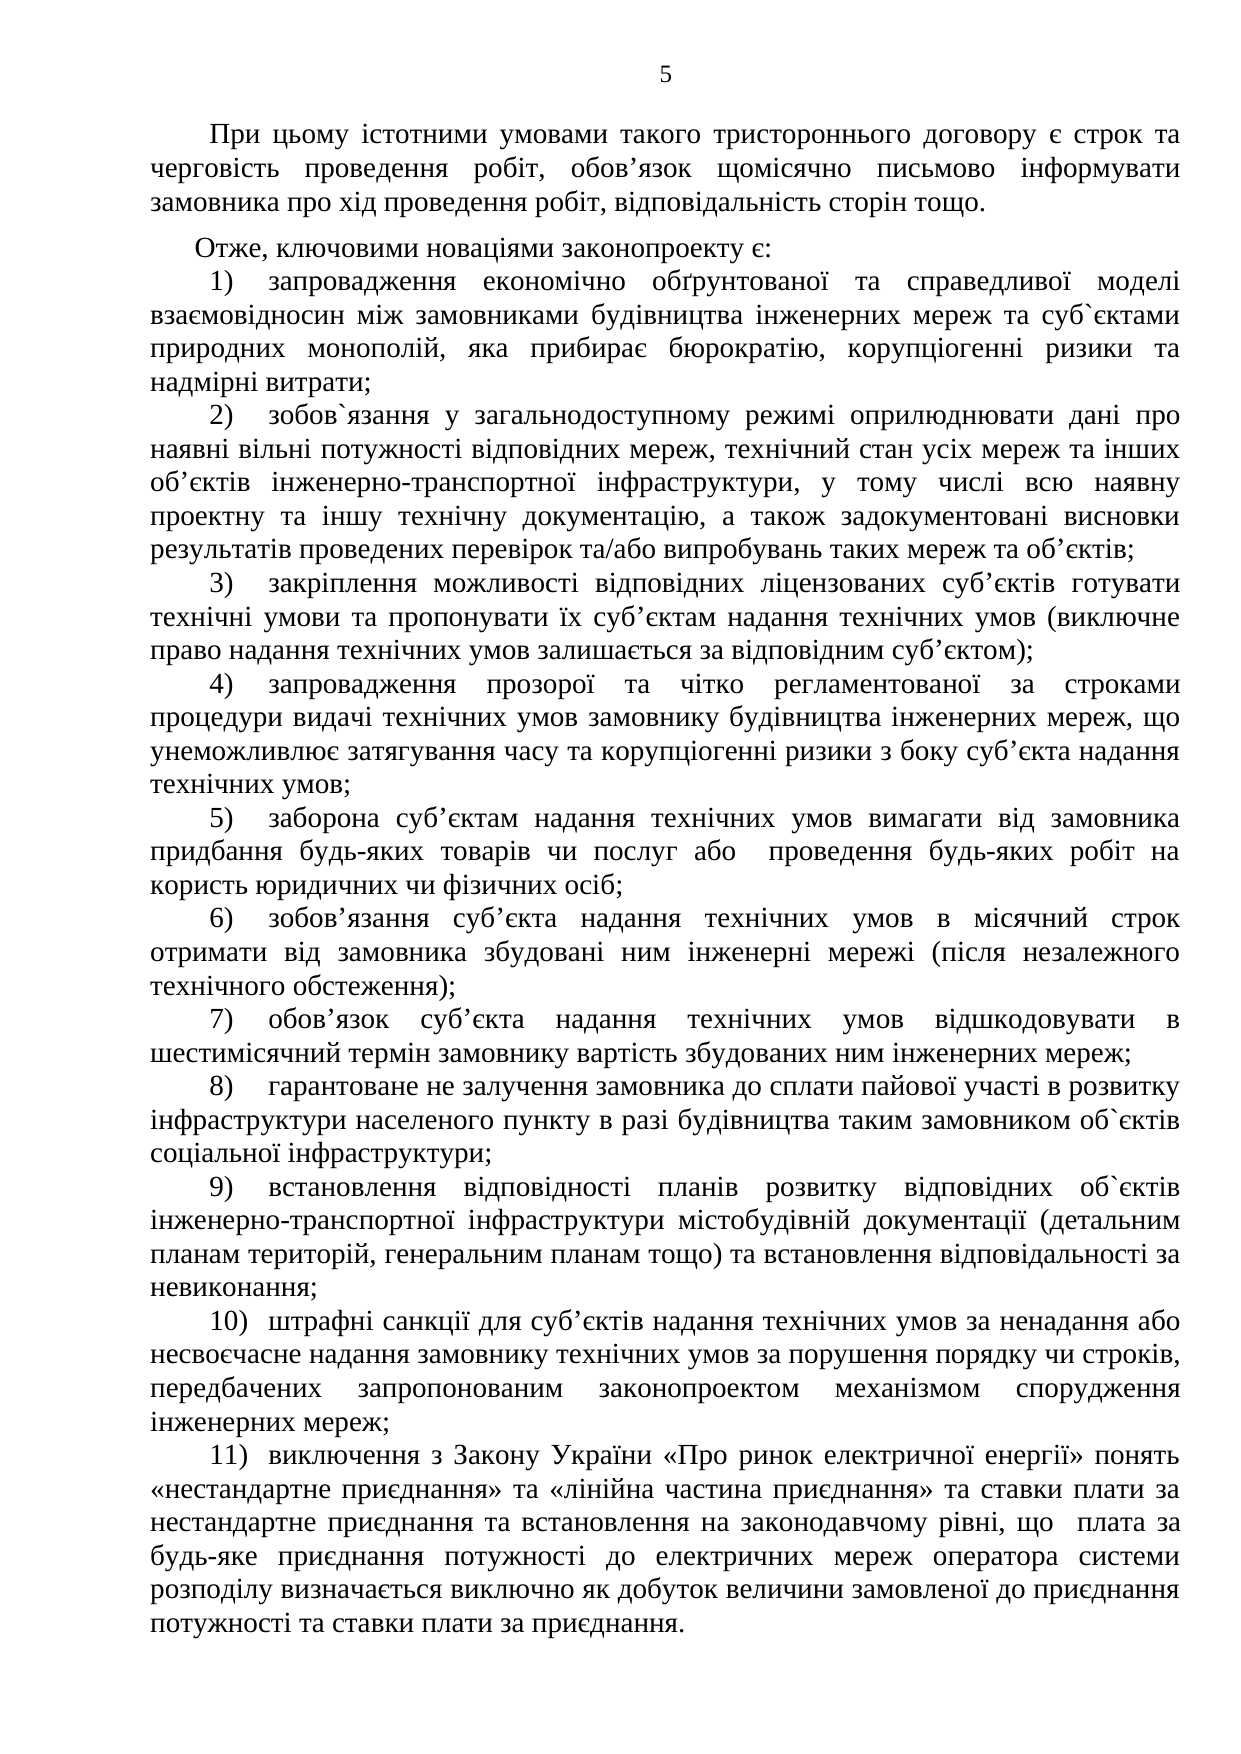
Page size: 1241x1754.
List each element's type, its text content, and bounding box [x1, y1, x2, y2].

list закріплення можливості відповідних ліцензованих суб’єктів готувати технічні умови та пропонувати їх суб’єктам надання технічних умов (виключне право надання технічних умов залишається за відповідним суб’єктом); [150, 565, 1181, 666]
list зобов’язання суб’єкта надання технічних умов в місячний строк отримати від замовника збудовані ним інженерні мережі (після незалежного технічного обстеження); [150, 901, 1181, 1001]
list гарантоване не залучення замовника до сплати пайової участі в розвитку інфраструктури населеного пункту в разі будівництва таким замовником об`єктів соціальної інфраструктури; [150, 1068, 1181, 1169]
text Отже, ключовими новаціями законопроекту є: [150, 230, 1181, 263]
text При цьому істотними умовами такого тристороннього договору є строк та черговість проведення робіт, обов’язок щомісячно письмово інформувати замовника про хід проведення робіт, відповідальність сторін тощо. [150, 117, 1181, 217]
list встановлення відповідності планів розвитку відповідних об`єктів інженерно-транспортної інфраструктури містобудівній документації (детальним планам територій, генеральним планам тощо) та встановлення відповідальності за невиконання; [150, 1169, 1181, 1303]
list зобов`язання у загальнодоступному режимі оприлюднювати дані про наявні вільні потужності відповідних мереж, технічний стан усіх мереж та інших об’єктів інженерно-транспортної інфраструктури, у тому числі всю наявну проектну та іншу технічну документацію, а також задокументовані висновки результатів проведених перевірок та/або випробувань таких мереж та об’єктів; [150, 397, 1181, 565]
list заборона суб’єктам надання технічних умов вимагати від замовника придбання будь-яких товарів чи послуг або проведення будь-яких робіт на користь юридичних чи фізичних осіб; [150, 800, 1181, 901]
list виключення з Закону України «Про ринок електричної енергії» понять «нестандартне приєднання» та «лінійна частина приєднання» та ставки плати за нестандартне приєднання та встановлення на законодавчому рівні, що плата за будь-яке приєднання потужності до електричних мереж оператора системи розподілу визначається виключно як добуток величини замовленої до приєднання потужності та ставки плати за приєднання. [150, 1437, 1181, 1638]
list обов’язок суб’єкта надання технічних умов відшкодовувати в шестимісячний термін замовнику вартість збудованих ним інженерних мереж; [150, 1001, 1181, 1068]
list запровадження економічно обґрунтованої та справедливої моделі взаємовідносин між замовниками будівництва інженерних мереж та суб`єктами природних монополій, яка прибирає бюрократію, корупціогенні ризики та надмірні витрати; [150, 263, 1181, 397]
list штрафні санкції для суб’єктів надання технічних умов за ненадання або несвоєчасне надання замовнику технічних умов за порушення порядку чи строків, передбачених запропонованим законопроектом механізмом спорудження інженерних мереж; [150, 1303, 1181, 1437]
list запровадження прозорої та чітко регламентованої за строками процедури видачі технічних умов замовнику будівництва інженерних мереж, що унеможливлює затягування часу та корупціогенні ризики з боку суб’єкта надання технічних умов; [150, 666, 1181, 800]
